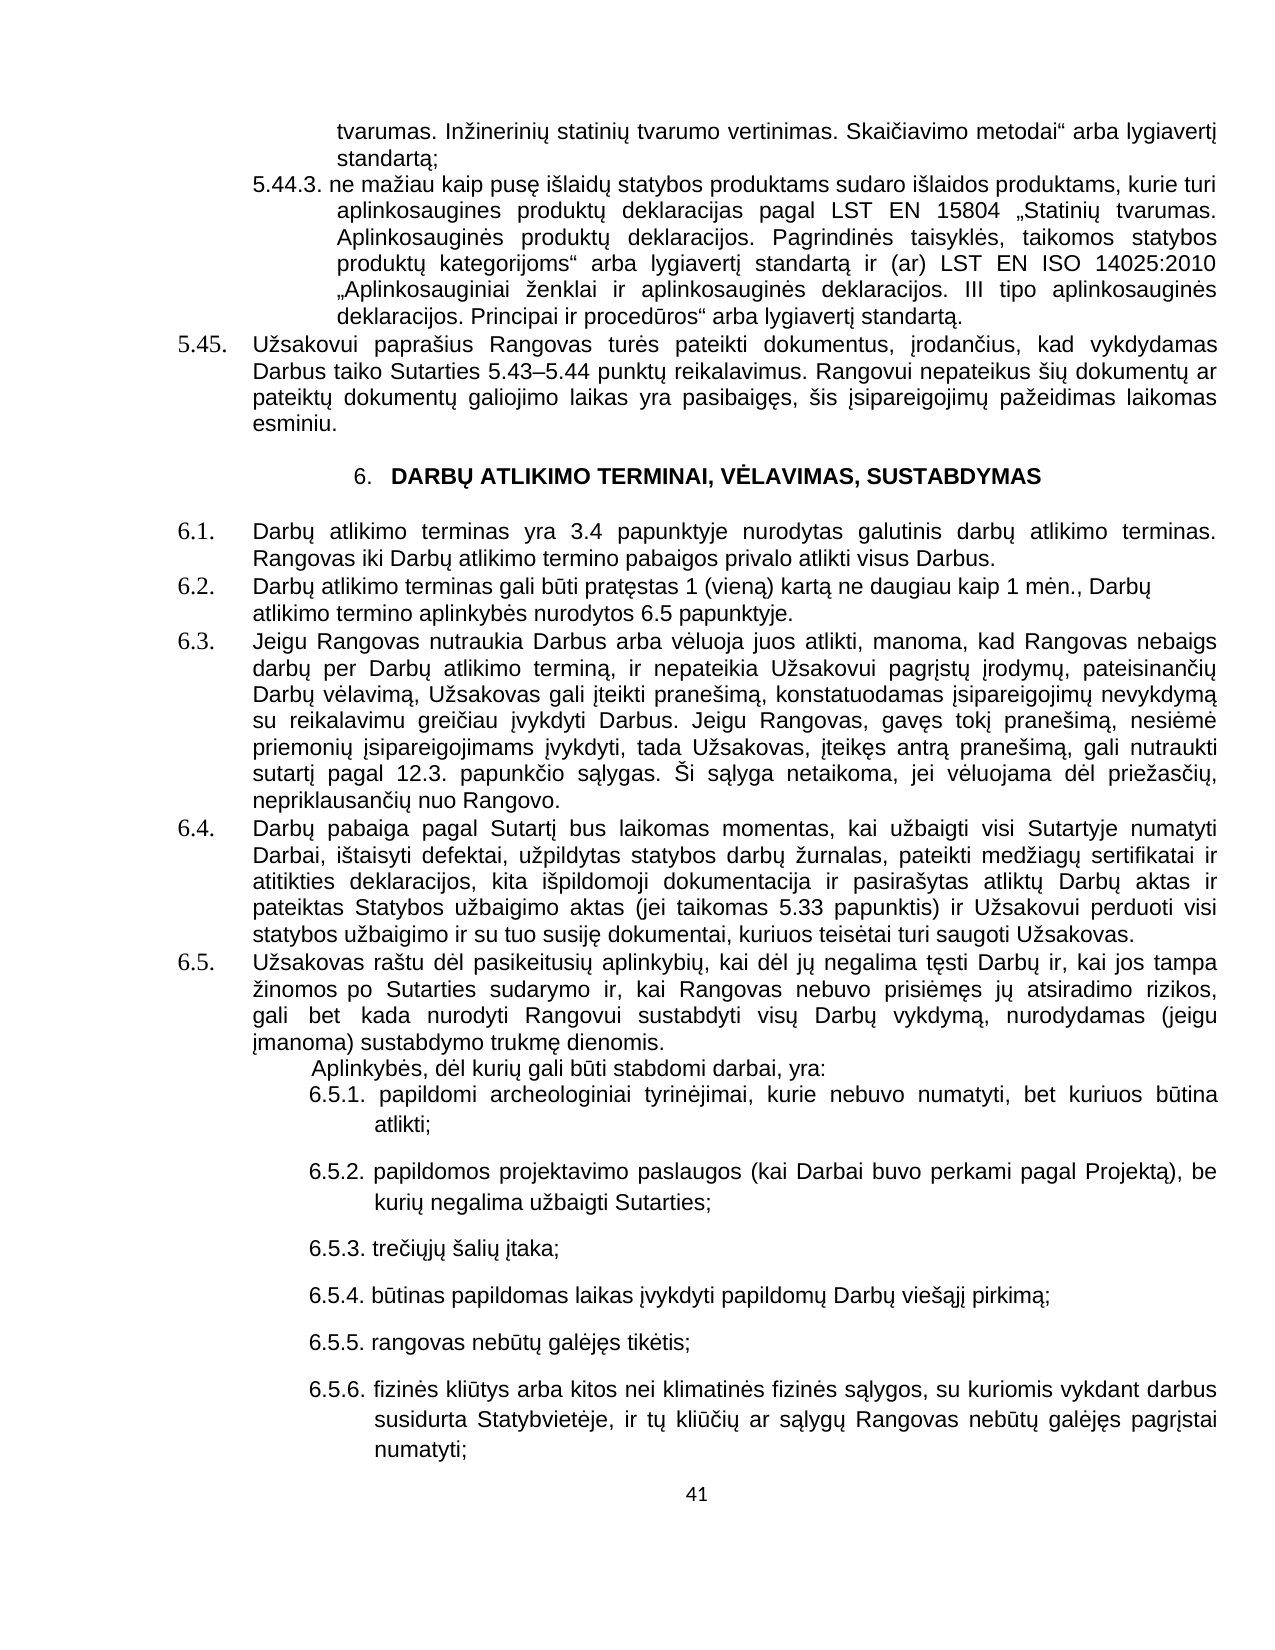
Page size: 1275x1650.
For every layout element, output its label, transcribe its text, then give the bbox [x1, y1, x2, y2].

text 6.5.1. papildomi archeologiniai tyrinėjimai, kurie nebuvo numatyti, bet kuriuos būtina atlikti; [308, 1081, 1218, 1138]
text 6.5.2. papildomos projektavimo paslaugos (kai Darbai buvo perkami pagal Projektą), be kurių negalima užbaigti Sutarties; [308, 1158, 1218, 1215]
text 6.5.5. rangovas nebūtų galėjęs tikėtis; [308, 1329, 1218, 1356]
list Jeigu Rangovas nutraukia Darbus arba vėluoja juos atlikti, manoma, kad Rangovas nebaigs darbų per Darbų atlikimo terminą, ir nepateikia Užsakovui pagrįstų įrodymų, pateisinančių Darbų vėlavimą, Užsakovas gali įteikti pranešimą, konstatuodamas įsipareigojimų nevykdymą su reikalavimu greičiau įvykdyti Darbus. Jeigu Rangovas, gavęs tokį pranešimą, nesiėmė priemonių įsipareigojimams įvykdyti, tada Užsakovas, įteikęs antrą pranešimą, gali nutraukti sutartį pagal 12.3. papunkčio sąlygas. Ši sąlyga netaikoma, jei vėluojama dėl priežasčių, nepriklausančių nuo Rangovo. [177, 626, 1218, 813]
text 6.5.4. būtinas papildomas laikas įvykdyti papildomų Darbų viešąjį pirkimą; [308, 1282, 1218, 1309]
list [252, 118, 1217, 171]
list Darbų atlikimo terminas yra 3.4 papunktyje nurodytas galutinis darbų atlikimo terminas. Rangovas iki Darbų atlikimo termino pabaigos privalo atlikti visus Darbus. [177, 516, 1218, 571]
list Darbų pabaiga pagal Sutartį bus laikomas momentas, kai užbaigti visi Sutartyje numatyti Darbai, ištaisyti defektai, užpildytas statybos darbų žurnalas, pateikti medžiagų sertifikatai ir atitikties deklaracijos, kita išpildomoji dokumentacija ir pasirašytas atliktų Darbų aktas ir pateiktas Statybos užbaigimo aktas (jei taikomas 5.33 papunktis) ir Užsakovui perduoti visi statybos užbaigimo ir su tuo susiję dokumentai, kuriuos teisėtai turi saugoti Užsakovas. [177, 813, 1218, 947]
text 6.5.6. fizinės kliūtys arba kitos nei klimatinės fizinės sąlygos, su kuriomis vykdant darbus susidurta Statybvietėje, ir tų kliūčių ar sąlygų Rangovas nebūtų galėjęs pagrįstai numatyti; [308, 1376, 1218, 1463]
list DARBŲ ATLIKIMO TERMINAI, VĖLAVIMAS, SUSTABDYMAS [177, 463, 1218, 489]
list Darbų atlikimo terminas gali būti pratęstas 1 (vieną) kartą ne daugiau kaip 1 mėn., Darbų atlikimo termino aplinkybės nurodytos 6.5 papunktyje. [177, 571, 1218, 626]
text 6.5.3. trečiųjų šalių įtaka; [308, 1235, 1218, 1262]
list Užsakovas raštu dėl pasikeitusių aplinkybių, kai dėl jų negalima tęsti Darbų ir, kai jos tampa žinomos po Sutarties sudarymo ir, kai Rangovas nebuvo prisiėmęs jų atsiradimo rizikos, gali bet kada nurodyti Rangovui sustabdyti visų Darbų vykdymą, nurodydamas (jeigu įmanoma) sustabdymo trukmę dienomis. [177, 947, 1218, 1055]
list Užsakovui paprašius Rangovas turės pateikti dokumentus, įrodančius, kad vykdydamas Darbus taiko Sutarties 5.43–5.44 punktų reikalavimus. Rangovui nepateikus šių dokumentų ar pateiktų dokumentų galiojimo laikas yra pasibaigęs, šis įsipareigojimų pažeidimas laikomas esminiu. [177, 329, 1218, 437]
text Aplinkybės, dėl kurių gali būti stabdomi darbai, yra: [252, 1055, 1218, 1081]
list 5.44.3. ne mažiau kaip pusę išlaidų statybos produktams sudaro išlaidos produktams, kurie turi aplinkosaugines produktų deklaracijas pagal LST EN 15804 „Statinių tvarumas. Aplinkosauginės produktų deklaracijos. Pagrindinės taisyklės, taikomos statybos produktų kategorijoms“ arba lygiavertį standartą ir (ar) LST EN ISO 14025:2010 „Aplinkosauginiai ženklai ir aplinkosauginės deklaracijos. III tipo aplinkosauginės deklaracijos. Principai ir procedūros“ arba lygiavertį standartą. [252, 171, 1217, 329]
